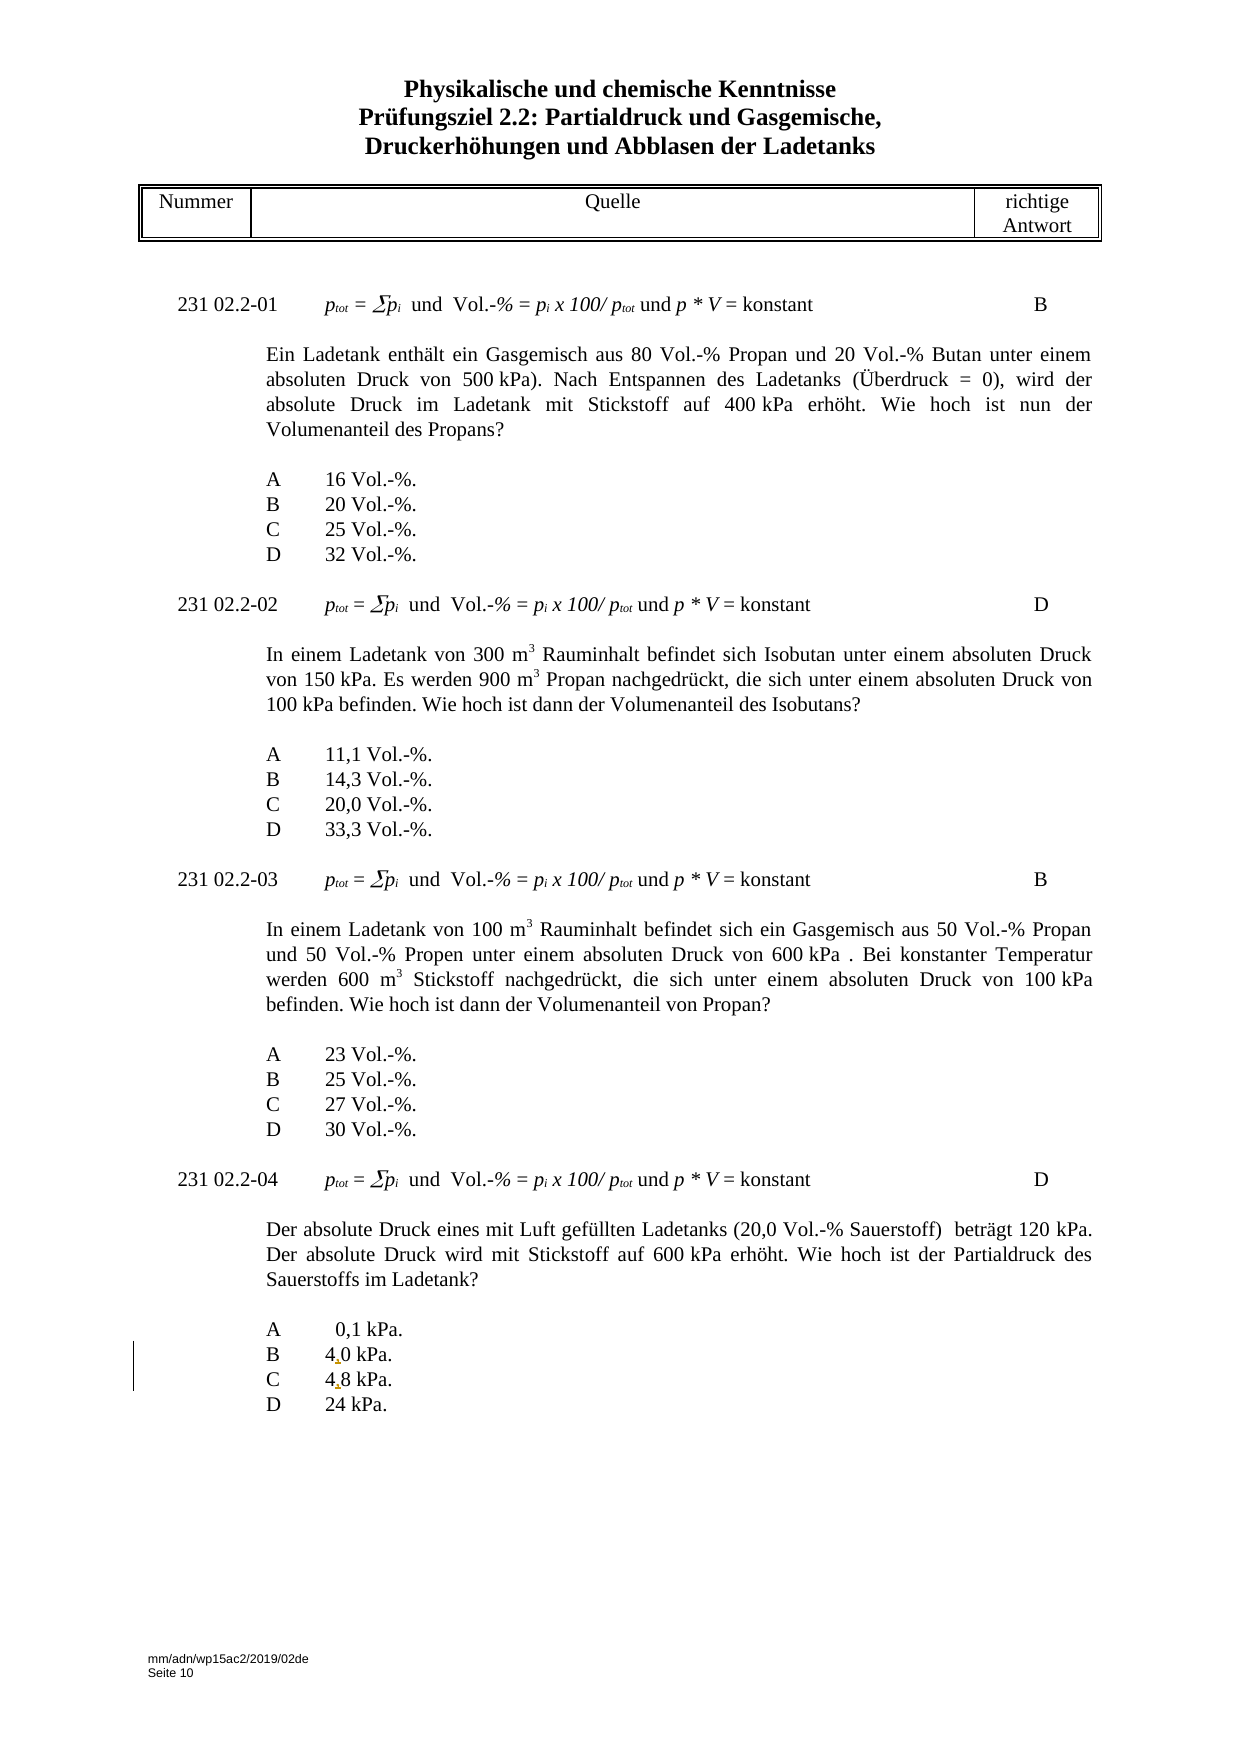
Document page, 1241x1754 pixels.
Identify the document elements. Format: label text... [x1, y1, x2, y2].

text 231 02.2-01 ptot = pi und Vol.-% = pi x 100/ ptot und p * V = konstant B [148, 291, 1093, 316]
text 231 02.2-03 ptot = pi und Vol.-% = pi x 100/ ptot und p * V = konstant B [148, 866, 1093, 891]
text C 20,0 Vol.-%. [148, 791, 1093, 816]
text In einem Ladetank von 300 m3 Rauminhalt befindet sich Isobutan unter einem absoluten Druck von 150 kPa. Es werden 900 m3 Propan nachgedrückt, die sich unter einem absoluten Druck von 100 kPa befinden. Wie hoch ist dann der Volumenanteil des Isobutans? [148, 641, 1093, 716]
text 231 02.2-04 ptot = pi und Vol.-% = pi x 100/ ptot und p * V = konstant D [148, 1166, 1093, 1191]
text B 40 kPa. [148, 1341, 1093, 1366]
text Der absolute Druck eines mit Luft gefüllten Ladetanks (20,0 Vol.-% Sauerstoff) beträgt 120 kPa. Der absolute Druck wird mit Stickstoff auf 600 kPa erhöht. Wie hoch ist der Partialdruck des Sauerstoffs im Ladetank? [148, 1216, 1093, 1291]
text A 0,1 kPa. [148, 1316, 1093, 1341]
text D 24 kPa. [148, 1391, 1093, 1416]
text Ein Ladetank enthält ein Gasgemisch aus 80 Vol.-% Propan und 20 Vol.-% Butan unter einem absoluten Druck von 500 kPa). Nach Entspannen des Ladetanks (Überdruck = 0), wird der absolute Druck im Ladetank mit Stickstoff auf 400 kPa erhöht. Wie hoch ist nun der Volumenanteil des Propans? [148, 341, 1093, 441]
text D 33,3 Vol.-%. [148, 816, 1093, 841]
text D 32 Vol.-%. [148, 541, 1093, 566]
text D 30 Vol.-%. [148, 1116, 1093, 1141]
text A 23 Vol.-%. [148, 1041, 1093, 1066]
text A 16 Vol.-%. [148, 466, 1093, 491]
text B 14,3 Vol.-%. [148, 766, 1093, 791]
text C 48 kPa. [148, 1366, 1093, 1391]
text B 20 Vol.-%. [148, 491, 1093, 516]
text B 25 Vol.-%. [148, 1066, 1093, 1091]
text C 27 Vol.-%. [148, 1091, 1093, 1116]
text 231 02.2-02 ptot = pi und Vol.-% = pi x 100/ ptot und p * V = konstant D [148, 591, 1093, 616]
text A 11,1 Vol.-%. [148, 741, 1093, 766]
text C 25 Vol.-%. [148, 516, 1093, 541]
text In einem Ladetank von 100 m3 Rauminhalt befindet sich ein Gasgemisch aus 50 Vol.-% Propan und 50 Vol.-% Propen unter einem absoluten Druck von 600 kPa . Bei konstanter Temperatur werden 600 m3 Stickstoff nachgedrückt, die sich unter einem absoluten Druck von 100 kPa befinden. Wie hoch ist dann der Volumenanteil von Propan? [148, 916, 1093, 1016]
